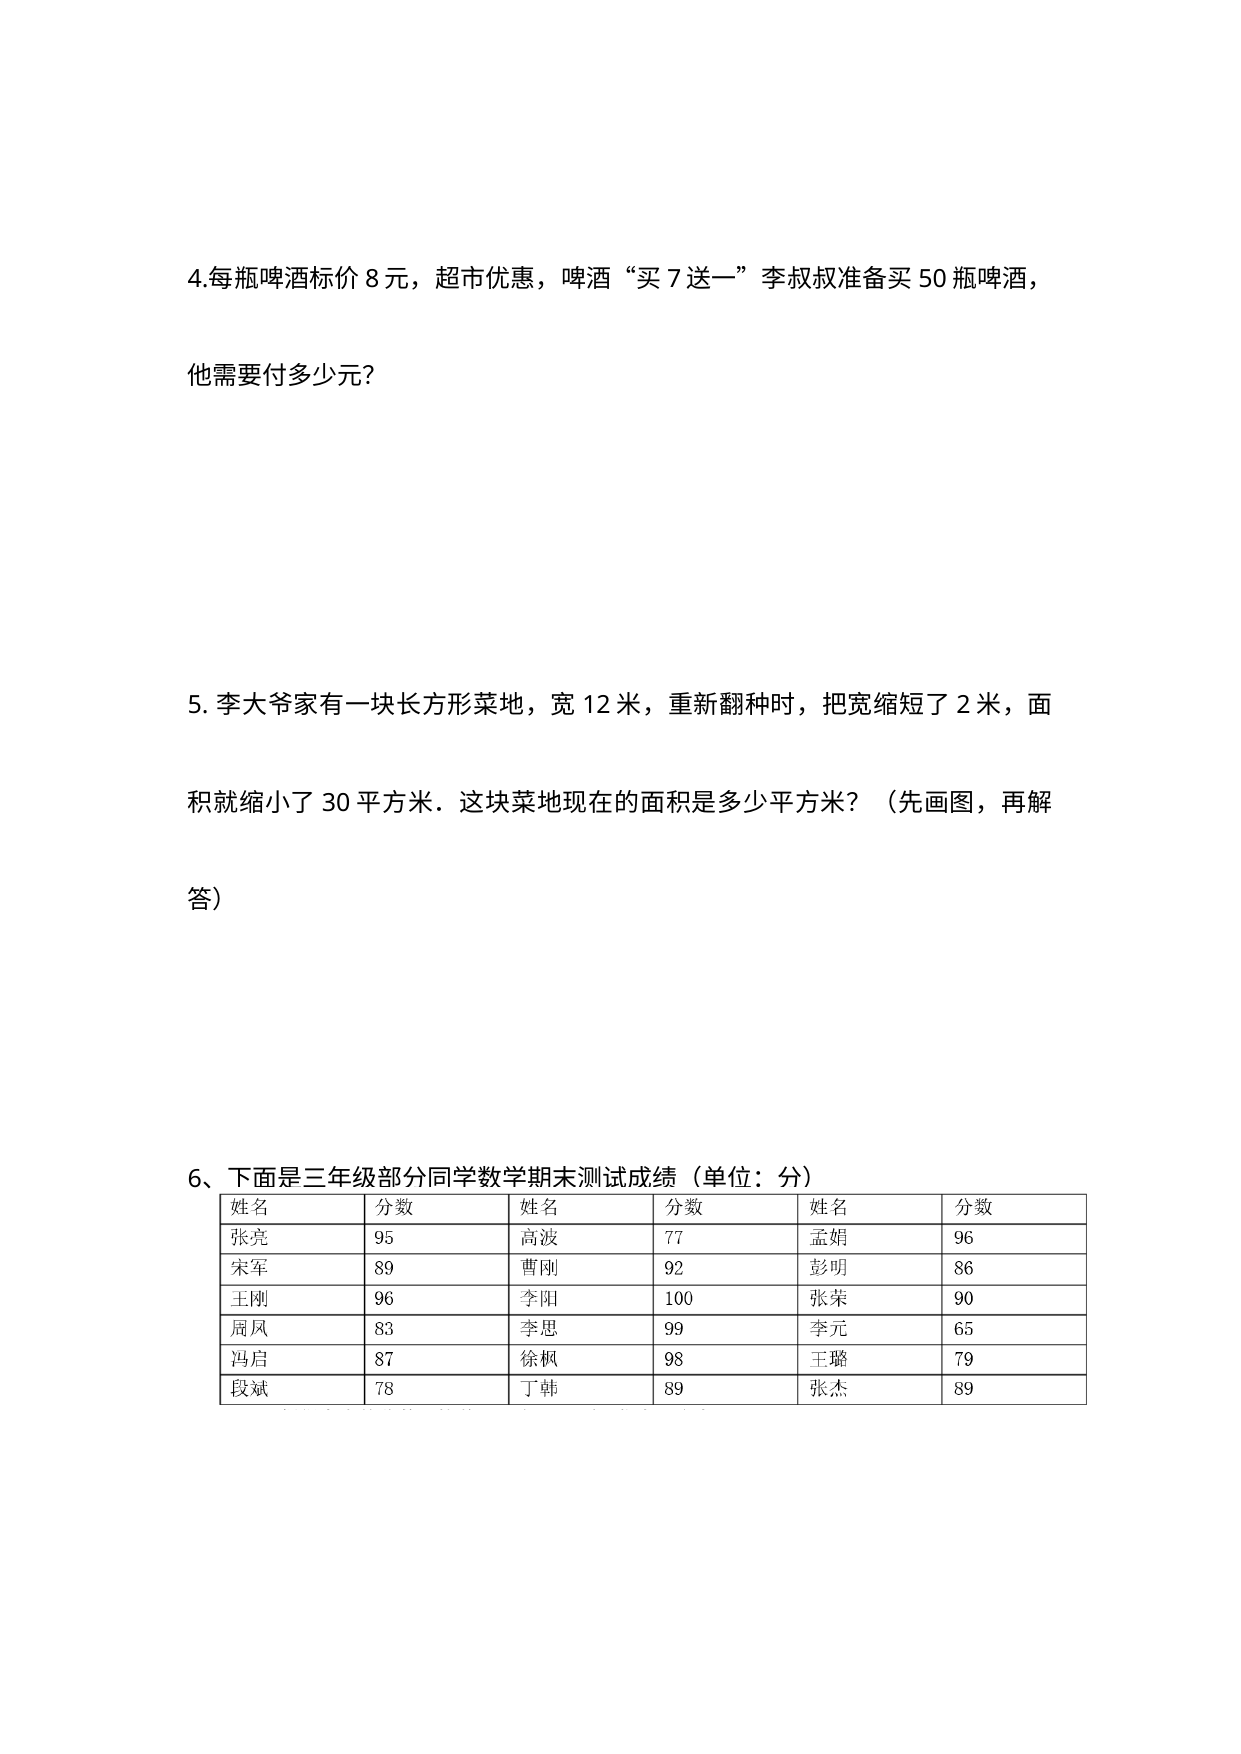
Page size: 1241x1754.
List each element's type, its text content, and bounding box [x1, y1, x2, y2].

text 5. 李大爷家有一块长方形菜地，宽12米，重新翻种时，把宽缩短了2米，面积就缩小了30平方米．这块菜地现在的面积是多少平方米？（先画图，再解答） [187, 671, 1053, 931]
picture [215, 1187, 1100, 1410]
text 6、下面是三年级部分同学数学期末测试成绩（单位：分） [187, 1144, 1053, 1209]
text 4.每瓶啤酒标价8元，超市优惠，啤酒“买7送一”李叔叔准备买50瓶啤酒，他需要付多少元？ [187, 244, 1053, 406]
